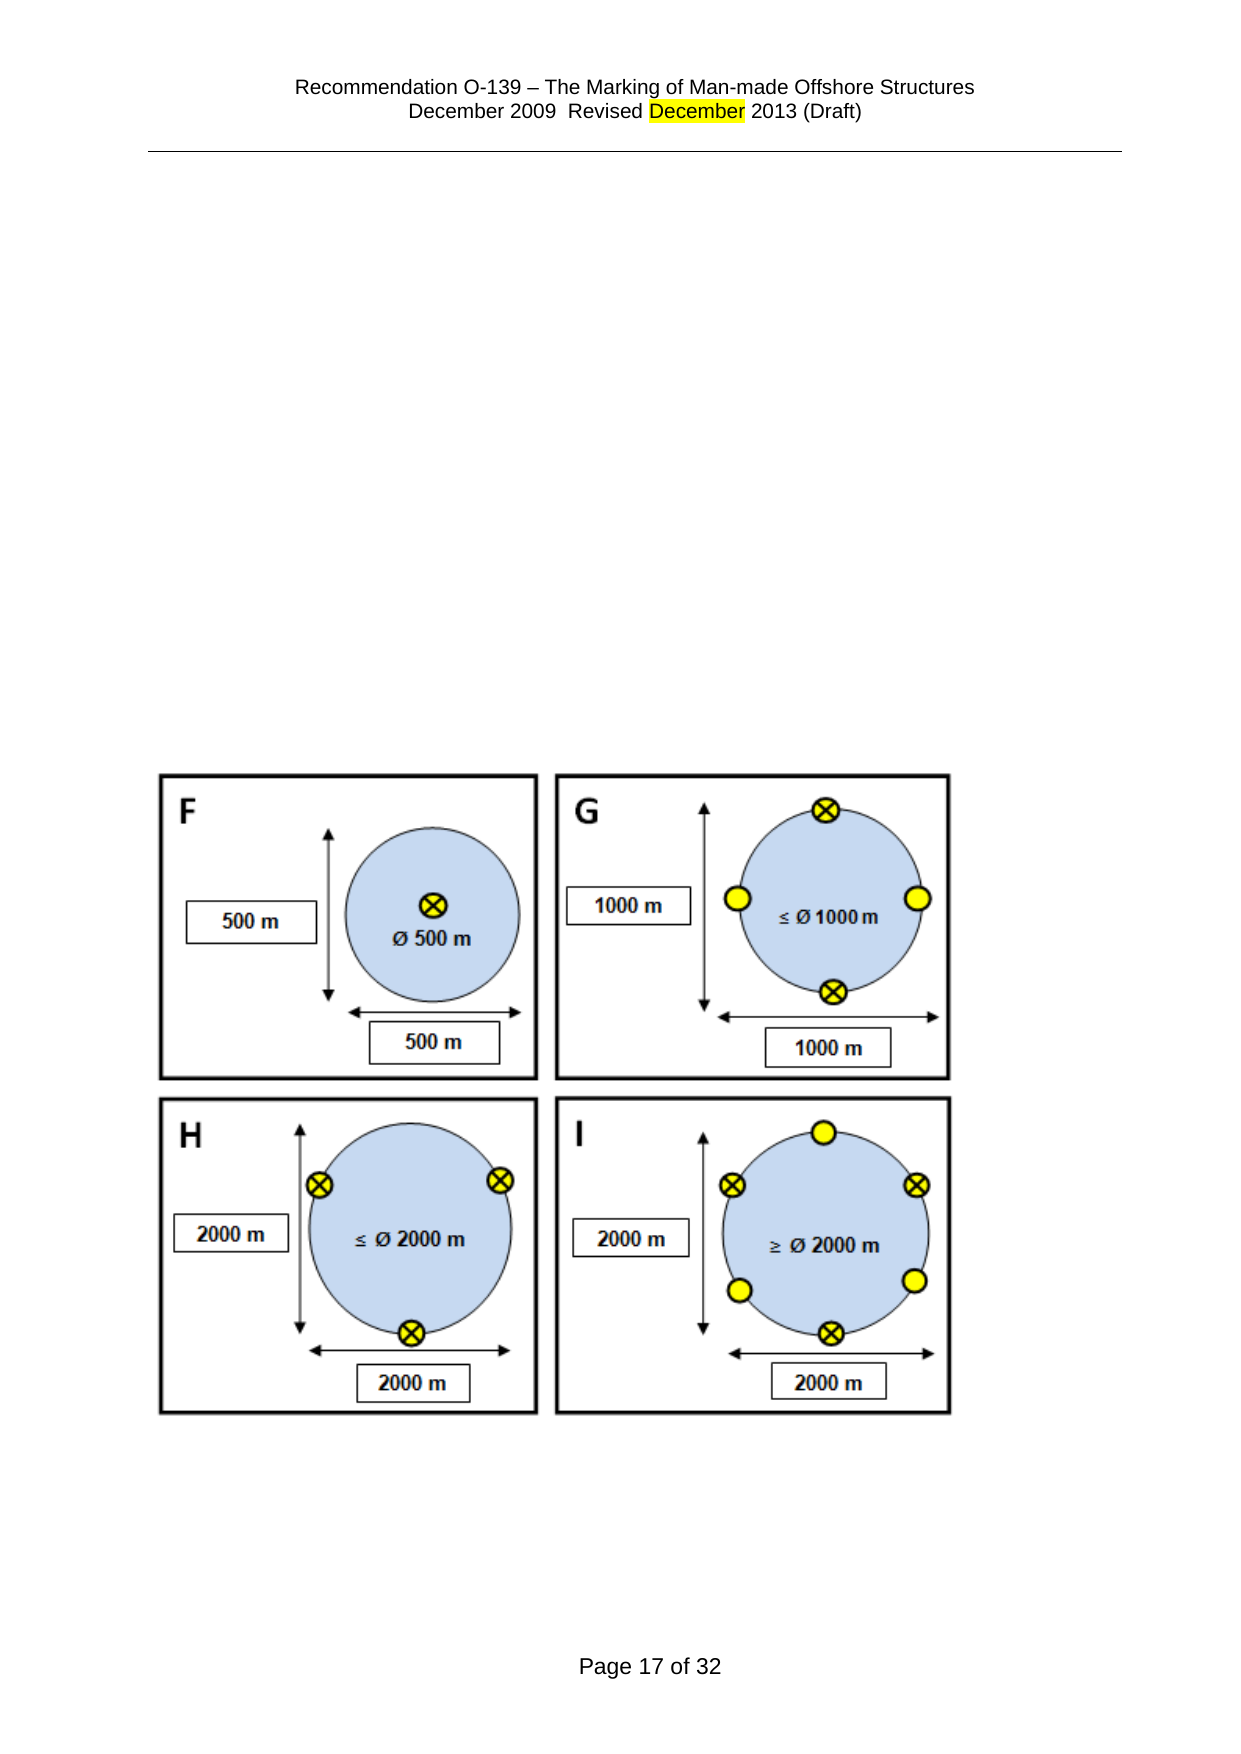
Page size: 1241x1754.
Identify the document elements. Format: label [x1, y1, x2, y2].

picture [147, 755, 967, 1436]
